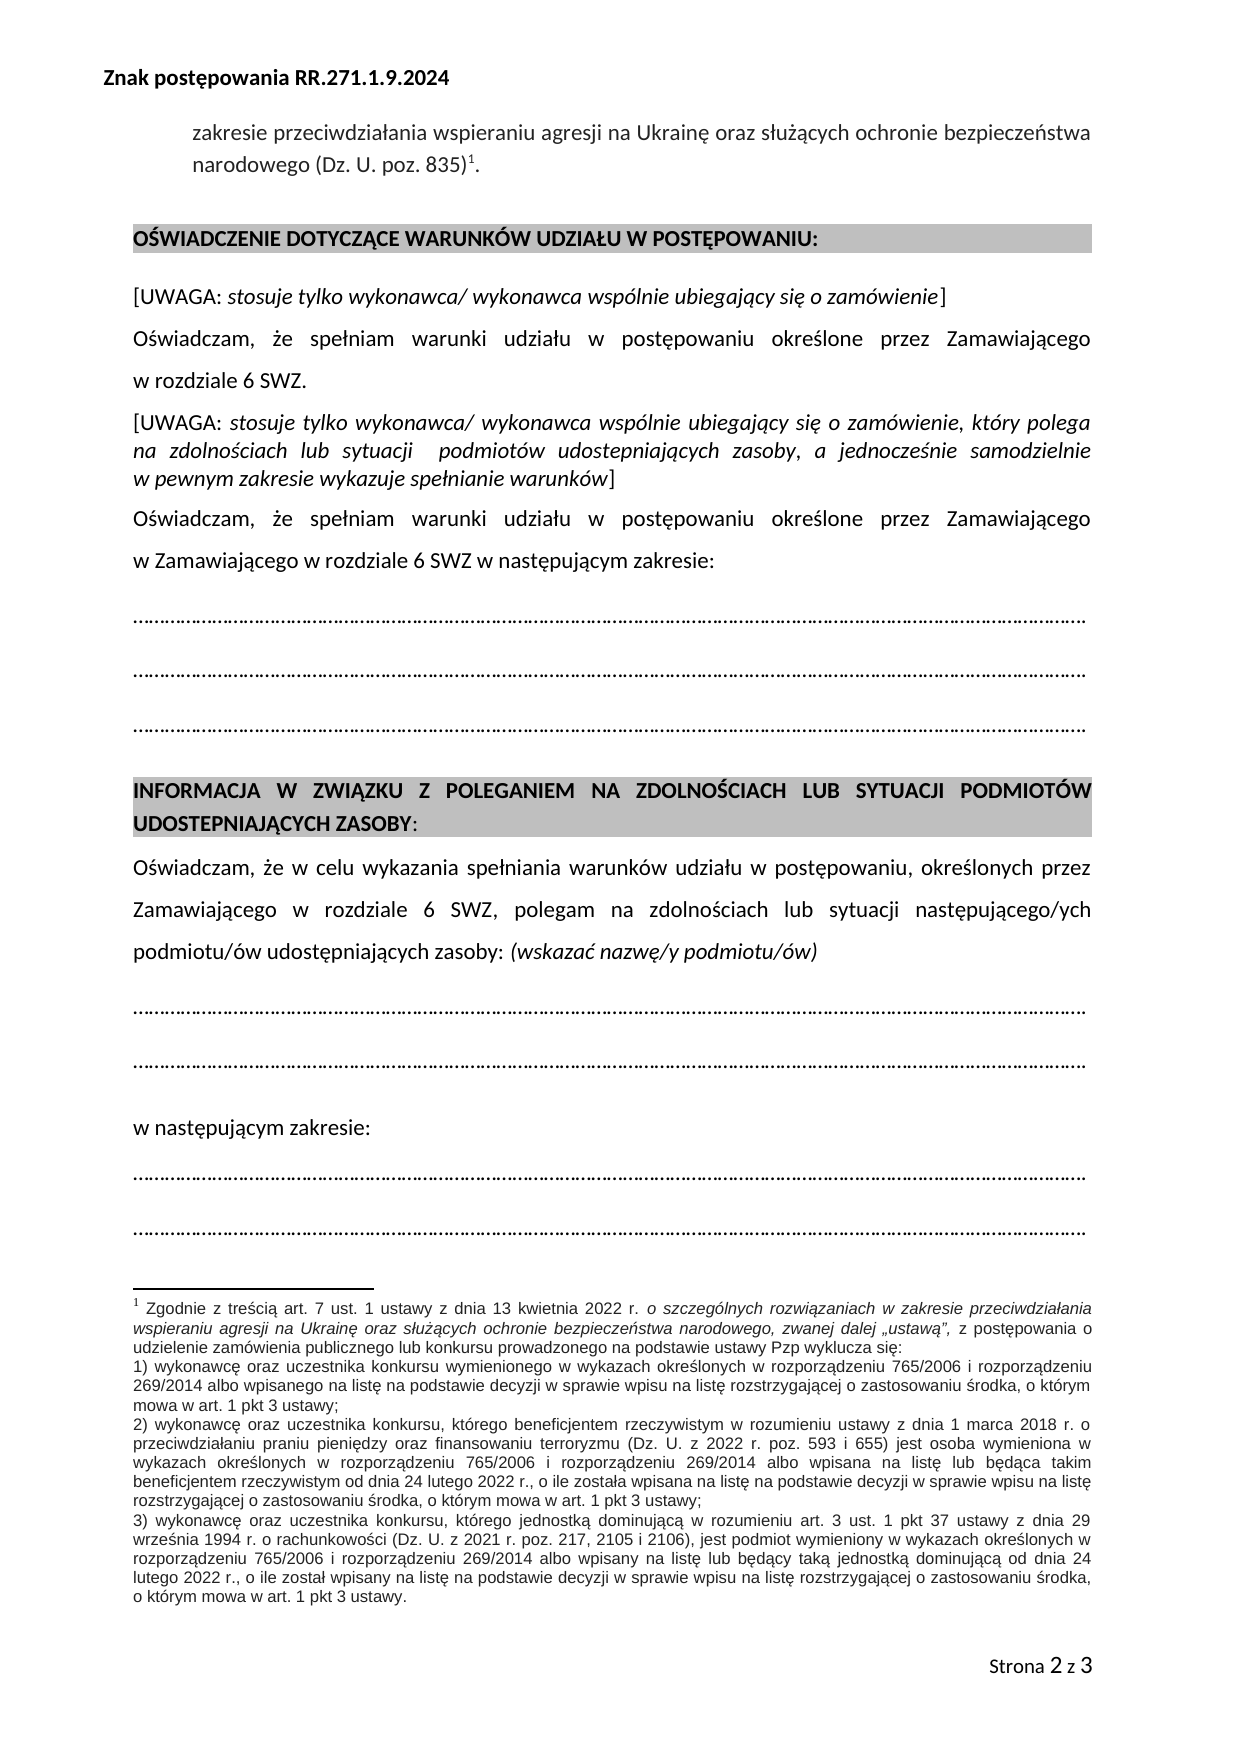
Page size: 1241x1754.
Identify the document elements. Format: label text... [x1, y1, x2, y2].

text ………………………………………………………………………………………………………………………………………………………………. [133, 601, 1092, 629]
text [133, 1213, 1092, 1241]
text OŚWIADCZENIE DOTYCZĄCE WARUNKÓW UDZIAŁU W POSTĘPOWANIU: [133, 224, 1092, 253]
text ………………………………………………………………………………………………………………………………………………………………. [133, 710, 1092, 738]
text Oświadczam, że spełniam warunki udziału w postępowaniu określone przez Zamawiającego w rozdziale 6 SWZ. [133, 324, 1092, 394]
text Oświadczam, że w celu wykazania spełniania warunków udziału w postępowaniu, określonych przez Zamawiającego w rozdziale 6 SWZ, polegam na zdolnościach lub sytuacji następującego/ych podmiotu/ów udostępniających zasoby: (wskazać nazwę/y podmiotu/ów) [133, 853, 1092, 966]
text ………………………………………………………………………………………………………………………………………………………………. [133, 1158, 1092, 1186]
text Oświadczam, że spełniam warunki udziału w postępowaniu określone przez Zamawiającego w Zamawiającego w rozdziale 6 SWZ w następującym zakresie: [133, 504, 1092, 574]
text INFORMACJA W ZWIĄZKU Z POLEGANIEM NA ZDOLNOŚCIACH LUB SYTUACJI PODMIOTÓW UDOSTEPNIAJĄCYCH ZASOBY: [133, 777, 1092, 837]
text [UWAGA: stosuje tylko wykonawca/ wykonawca wspólnie ubiegający się o zamówienie, który polega na zdolnościach lub sytuacji podmiotów udostepniających zasoby, a jednocześnie samodzielnie w pewnym zakresie wykazuje spełnianie warunków] [133, 408, 1092, 492]
text w następującym zakresie: [133, 1113, 1092, 1141]
text ………………………………………………………………………………………………………………………………………………………………. [133, 1046, 1092, 1074]
text ………………………………………………………………………………………………………………………………………………………………. [133, 655, 1092, 683]
text ………………………………………………………………………………………………………………………………………………………………. [133, 992, 1092, 1020]
text [UWAGA: stosuje tylko wykonawca/ wykonawca wspólnie ubiegający się o zamówienie] [133, 282, 1092, 310]
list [133, 118, 1092, 178]
